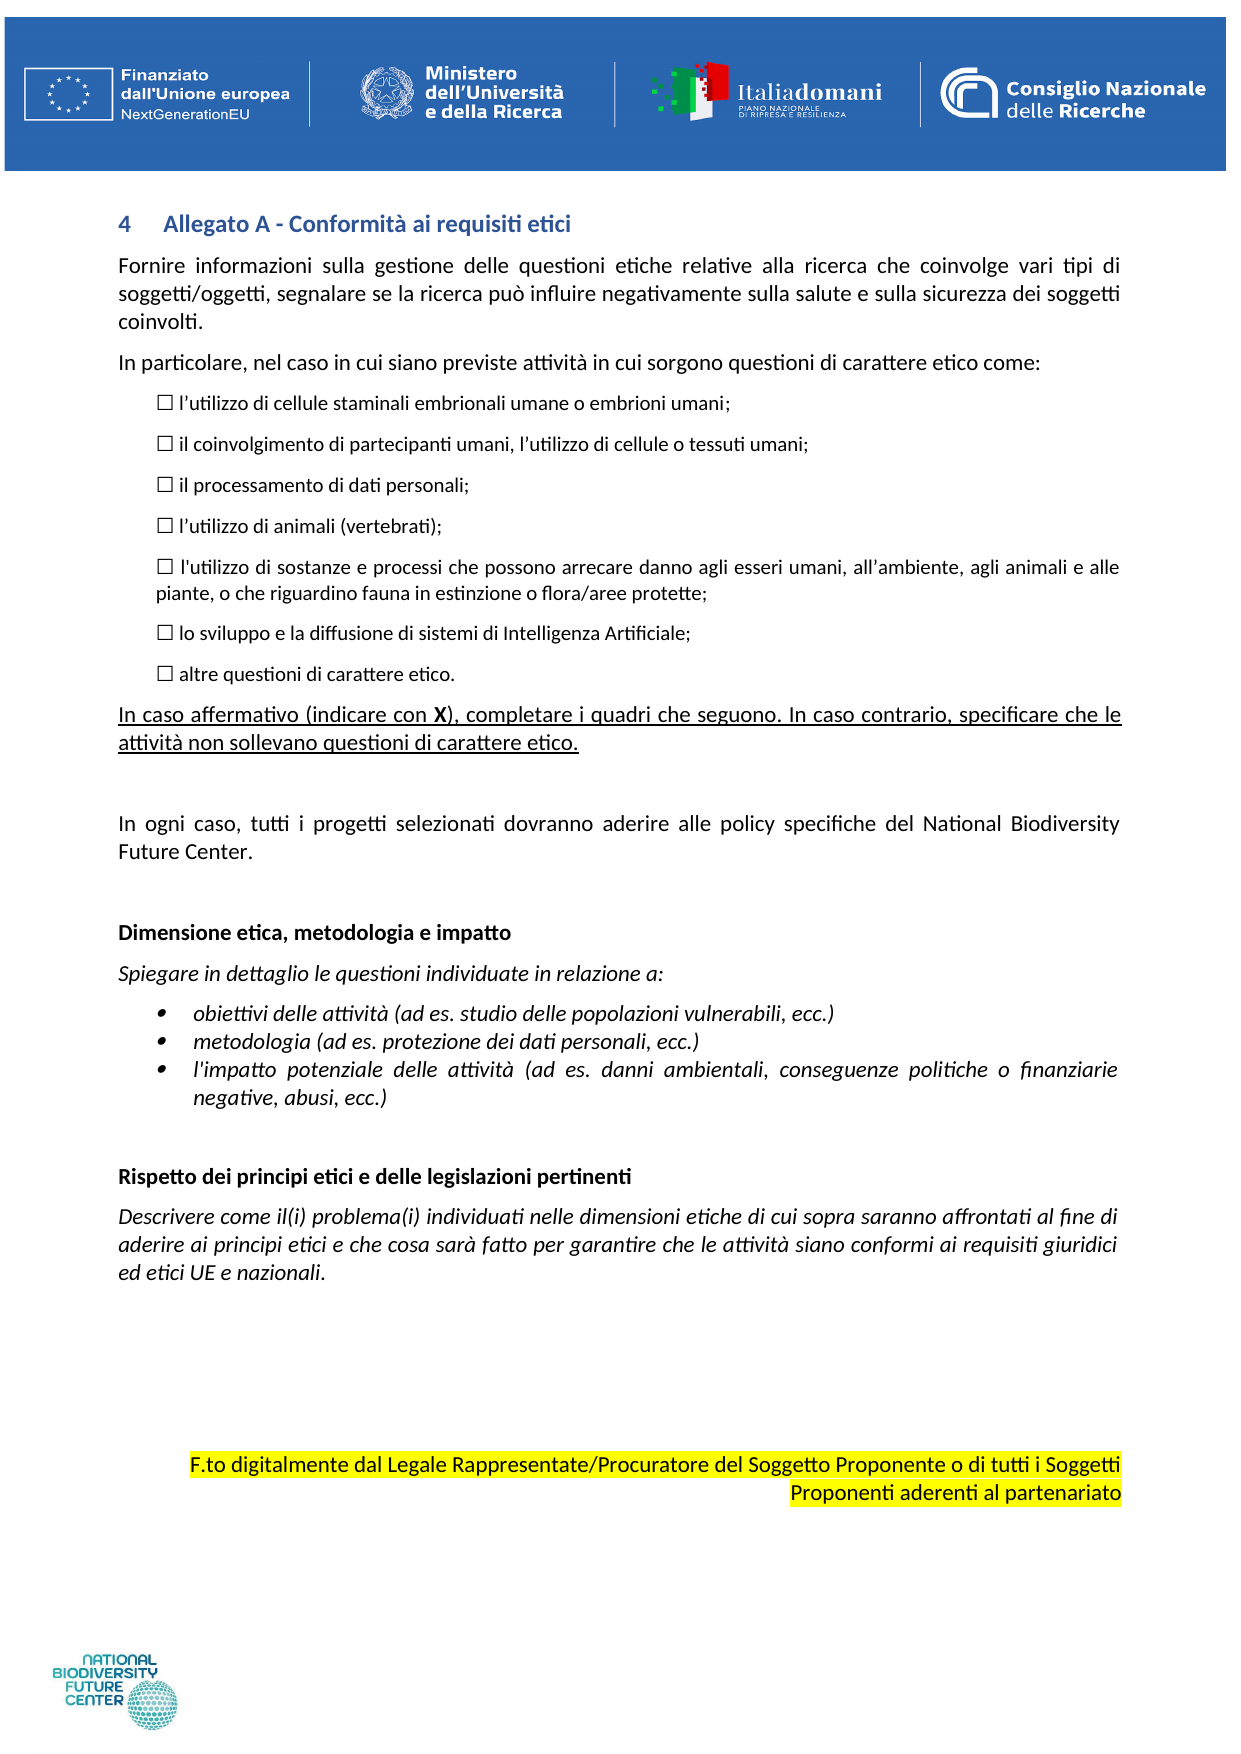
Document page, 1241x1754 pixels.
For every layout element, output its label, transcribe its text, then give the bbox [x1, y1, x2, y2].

text Descrivere come il(i) problema(i) individuati nelle dimensioni etiche di cui sopra saranno affrontati al fine di aderire ai principi etici e che cosa sarà fatto per garantire che le attività siano conformi ai requisiti giuridici ed etici UE e nazionali. [118, 1202, 1122, 1286]
text Rispetto dei principi etici e delle legislazioni pertinenti [118, 1162, 1122, 1190]
subtitle Allegato A - Conformità ai requisiti etici [118, 208, 1122, 238]
list metodologia (ad es. protezione dei dati personali, ecc.) [156, 1027, 1122, 1055]
text Fornire informazioni sulla gestione delle questioni etiche relative alla ricerca che coinvolge vari tipi di soggetti/oggetti, segnalare se la ricerca può influire negativamente sulla salute e sulla sicurezza dei soggetti coinvolti. [118, 251, 1122, 335]
text lo sviluppo e la diffusione di sistemi di Intelligenza Artificiale; [156, 618, 1122, 647]
list obiettivi delle attività (ad es. studio delle popolazioni vulnerabili, ecc.) [156, 999, 1122, 1027]
text In caso affermativo (indicare con X), completare i quadri che seguono. In caso contrario, specificare che le attività non sollevano questioni di carattere etico. [118, 700, 1122, 724]
text F.to digitalmente dal Legale Rappresentate/Procuratore del Soggetto Proponente o di tutti i Soggetti Proponenti aderenti al partenariato [118, 1451, 1122, 1507]
text In caso affermativo (indicare con X), completare i quadri che seguono. In caso contrario, specificare che le attività non sollevano questioni di carattere etico. [118, 726, 1122, 756]
picture [28, 1631, 202, 1754]
text l’utilizzo di cellule staminali embrionali umane o embrioni umani; [156, 388, 1122, 417]
picture [4, 17, 1226, 171]
text Spiegare in dettaglio le questioni individuate in relazione a: [118, 959, 1122, 987]
text il coinvolgimento di partecipanti umani, l’utilizzo di cellule o tessuti umani; [156, 429, 1122, 457]
text In ogni caso, tutti i progetti selezionati dovranno aderire alle policy specifiche del National Biodiversity Future Center. [118, 809, 1122, 865]
text Dimensione etica, metodologia e impatto [118, 918, 1122, 946]
text l'utilizzo di sostanze e processi che possono arrecare danno agli esseri umani, all’ambiente, agli animali e alle piante, o che riguardino fauna in estinzione o flora/aree protette; [156, 552, 1122, 606]
text l’utilizzo di animali (vertebrati); [156, 511, 1122, 539]
text il processamento di dati personali; [156, 470, 1122, 498]
text In particolare, nel caso in cui siano previste attività in cui sorgono questioni di carattere etico come: [118, 348, 1122, 376]
text altre questioni di carattere etico. [156, 659, 1122, 688]
list l'impatto potenziale delle attività (ad es. danni ambientali, conseguenze politiche o finanziarie negative, abusi, ecc.) [156, 1055, 1122, 1111]
